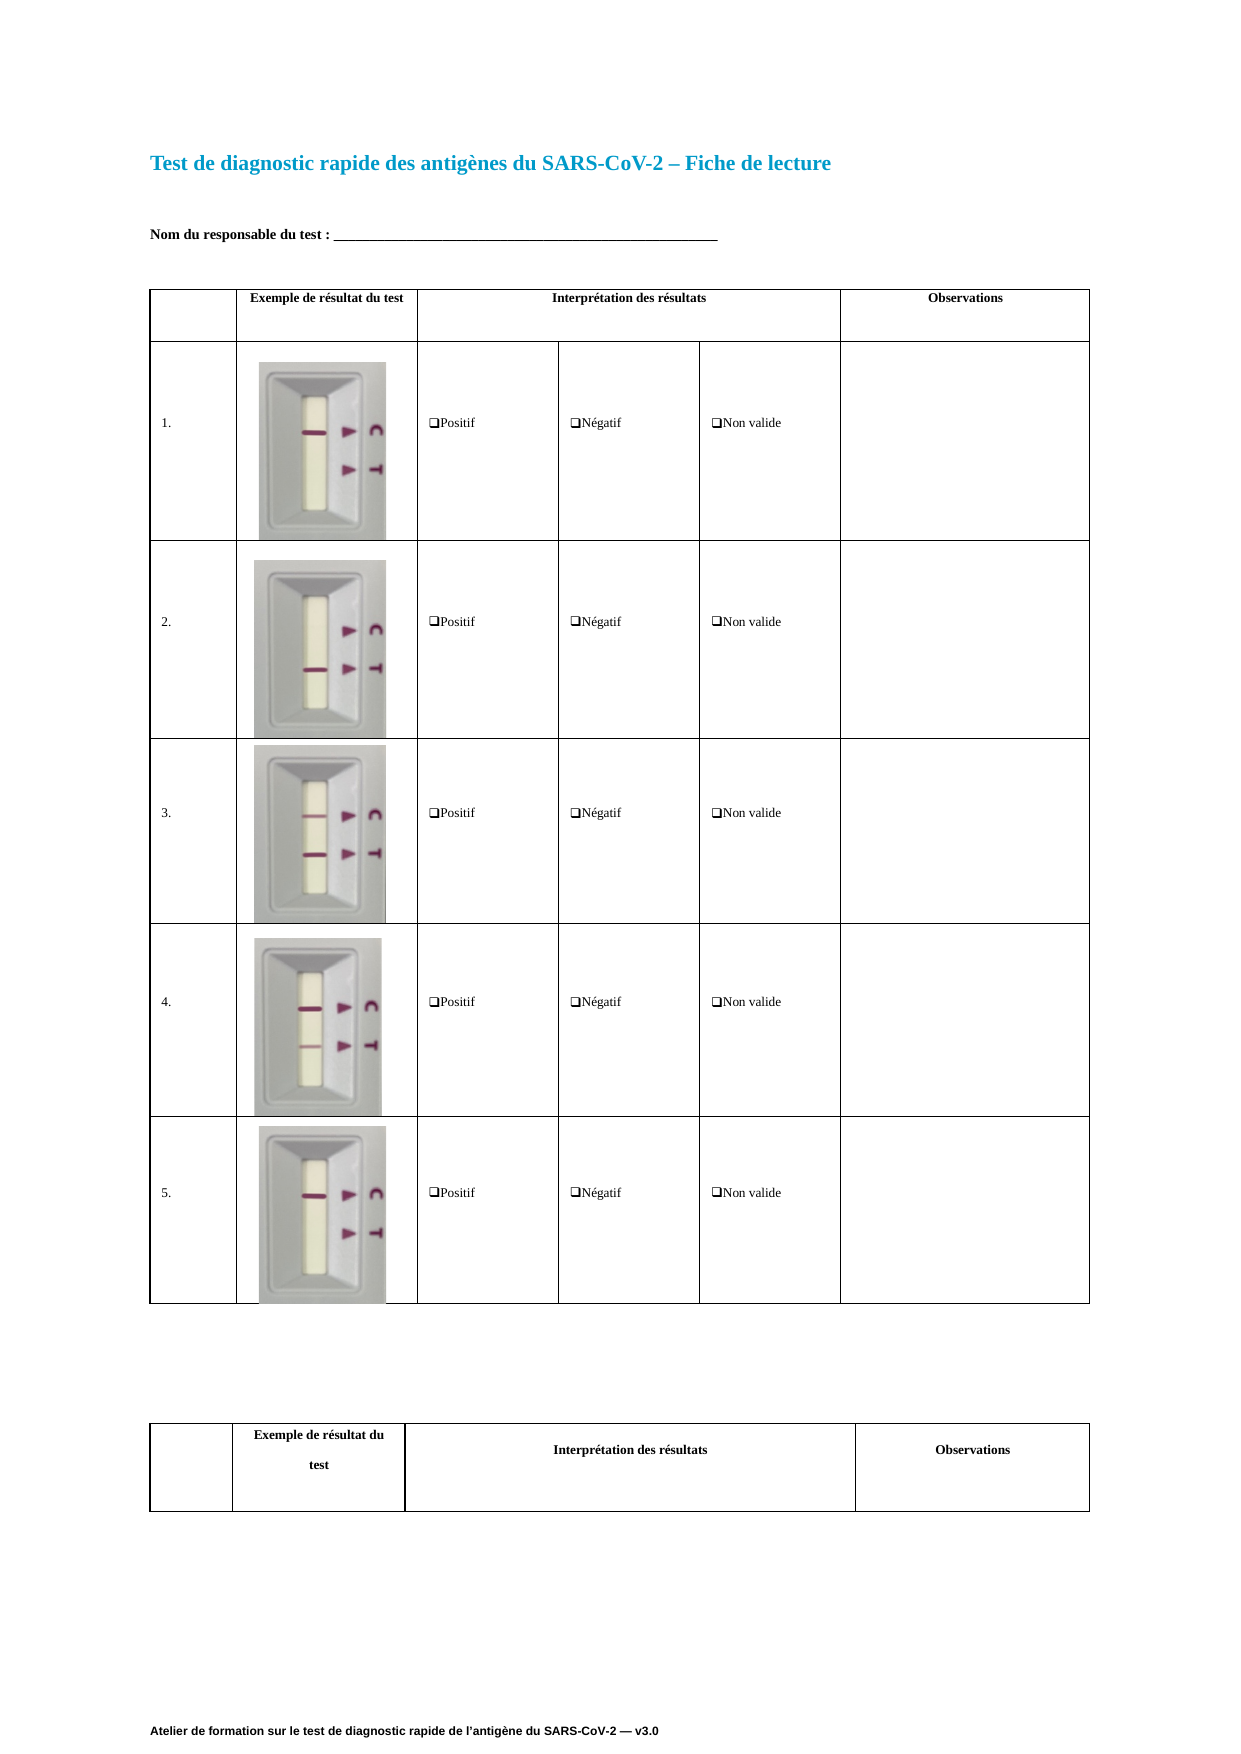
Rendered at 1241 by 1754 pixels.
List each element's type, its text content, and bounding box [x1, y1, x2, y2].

table_cell Positif [418, 342, 558, 539]
table_header Exemple de résultat du test [237, 290, 417, 341]
table_cell Positif [418, 541, 558, 738]
table_cell Négatif [559, 342, 699, 539]
table_cell 5. [151, 1117, 236, 1303]
table_cell Positif [418, 1117, 558, 1303]
table_header [151, 1424, 232, 1511]
table_cell [237, 739, 417, 923]
table_cell [841, 541, 1089, 738]
table_cell [237, 541, 417, 738]
table_cell [841, 924, 1089, 1116]
table_cell [237, 342, 417, 539]
subtitle Test de diagnostic rapide des antigènes du SARS-CoV-2 – Fiche de lecture [150, 150, 1090, 193]
table_cell 4. [151, 924, 236, 1116]
table_cell 1. [151, 342, 236, 539]
table_cell [841, 342, 1089, 539]
table_header [151, 290, 236, 341]
table_cell Négatif [559, 1117, 699, 1303]
picture [258, 1126, 387, 1304]
table_cell Négatif [559, 924, 699, 1116]
table_cell Non valide [700, 739, 840, 923]
table_cell [237, 924, 417, 1116]
table_cell Non valide [700, 924, 840, 1116]
table_header Exemple de résultat du test [233, 1424, 404, 1511]
table_header Observations [841, 290, 1089, 341]
table_cell 2. [151, 541, 236, 738]
picture [254, 560, 387, 738]
table_header Interprétation des résultats [418, 290, 840, 341]
table_cell Positif [418, 924, 558, 1116]
text Nom du responsable du test : _____________________________________________________ [150, 226, 1090, 255]
table_cell [841, 1117, 1089, 1303]
table_cell [841, 739, 1089, 923]
table_cell Non valide [700, 1117, 840, 1303]
table_cell 3. [151, 739, 236, 923]
table_cell Négatif [559, 541, 699, 738]
table_cell [237, 1117, 417, 1303]
table_header Interprétation des résultats [406, 1424, 855, 1511]
picture [258, 362, 387, 540]
table_header Observations [856, 1424, 1089, 1511]
table_cell Négatif [559, 739, 699, 923]
picture [254, 938, 382, 1116]
table_cell Non valide [700, 541, 840, 738]
table_cell Positif [418, 739, 558, 923]
picture [254, 745, 386, 923]
table_cell Non valide [700, 342, 840, 539]
